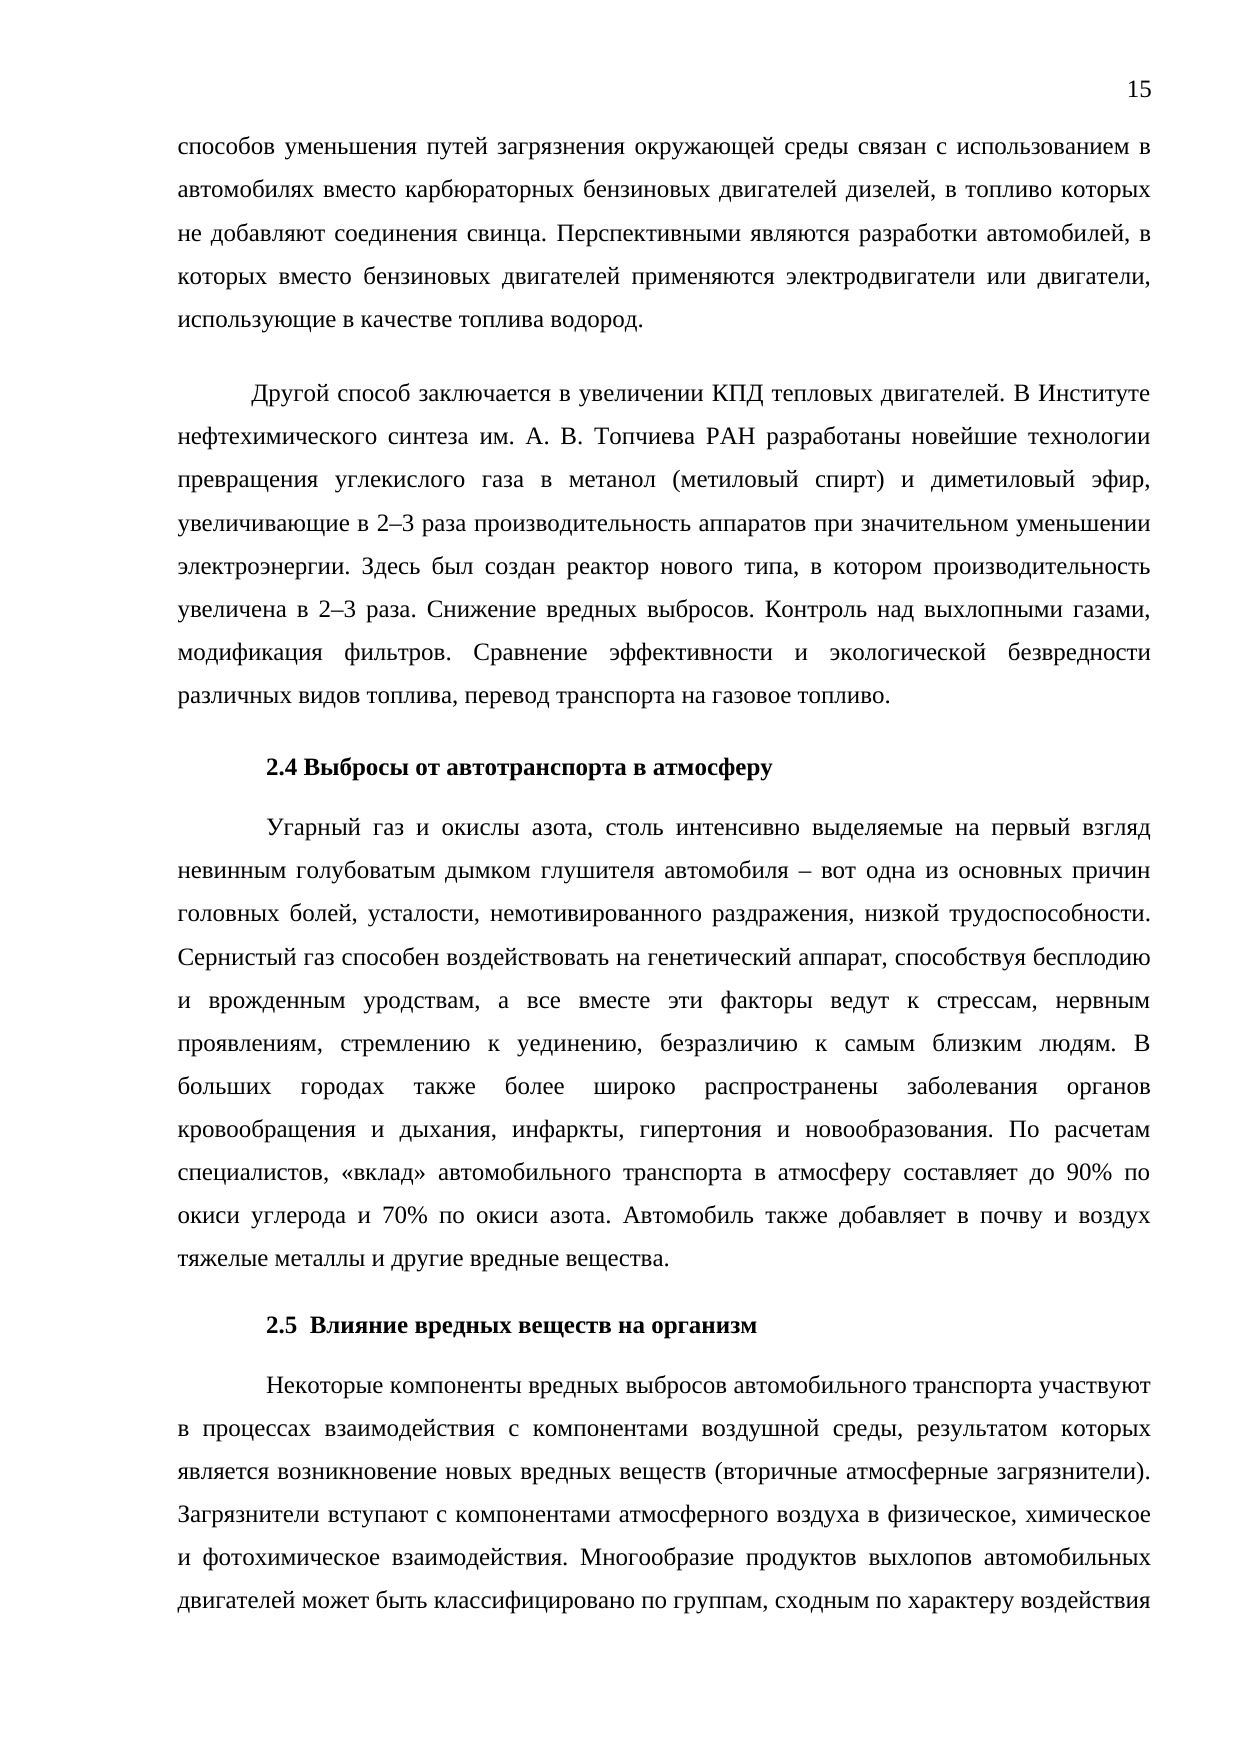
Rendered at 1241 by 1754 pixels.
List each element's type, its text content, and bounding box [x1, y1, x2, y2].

text Другой способ заключается в увеличении КПД тепловых двигателей. В Институте нефтехимического синтеза им. А. В. Топчиева РАН разработаны новейшие технологии превращения углекислого газа в метанол (метиловый спирт) и диметиловый эфир, увеличивающие в 2–3 раза производительность аппаратов при значительном уменьшении электроэнергии. Здесь был создан реактор нового типа, в котором производительность увеличена в 2–3 раза. Снижение вредных выбросов. Контроль над выхлопными газами, модификация фильтров. Сравнение эффективности и экологической безвредности различных видов топлива, перевод транспорта на газовое топливо. [177, 378, 1152, 709]
list Влияние вредных веществ на организм [266, 1310, 1152, 1339]
text Угарный газ и окислы азота, столь интенсивно выделяемые на первый взгляд невинным голубоватым дымком глушителя автомобиля – вот одна из основных причин головных болей, усталости, немотивированного раздражения, низкой трудоспособности. Сернистый газ способен воздействовать на генетический аппарат, способствуя бесплодию и врожденным уродствам, а все вместе эти факторы ведут к стрессам, нервным проявлениям, стремлению к уединению, безразличию к самым близким людям. В больших городах также более широко распространены заболевания органов кровообращения и дыхания, инфаркты, гипертония и новообразования. По расчетам специалистов, «вклад» автомобильного транспорта в атмосферу составляет до 90% по окиси углерода и 70% по окиси азота. Автомобиль также добавляет в почву и воздух тяжелые металлы и другие вредные вещества. [177, 812, 1152, 1272]
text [177, 131, 1152, 333]
text 2.4 Выбросы от автотранспорта в атмосферу [177, 752, 1152, 781]
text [177, 1370, 1152, 1614]
